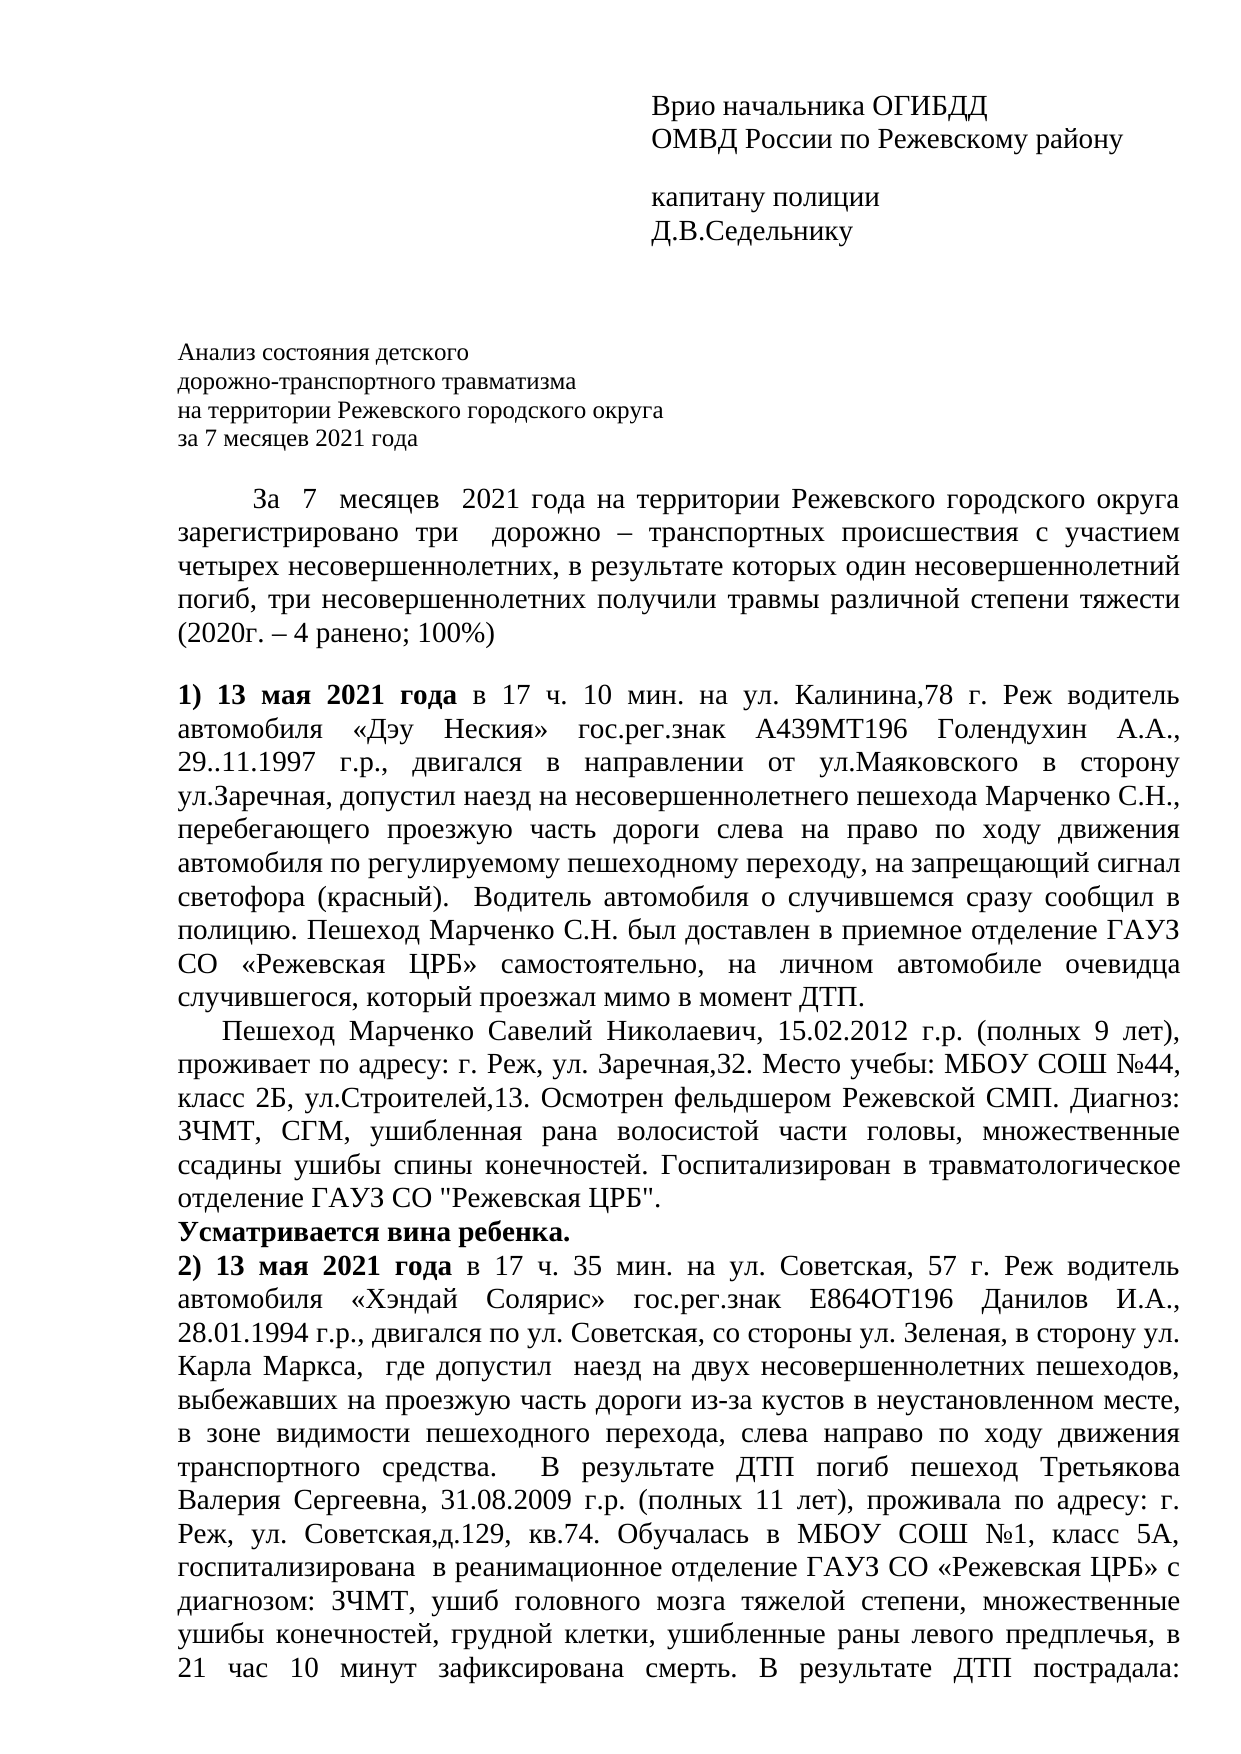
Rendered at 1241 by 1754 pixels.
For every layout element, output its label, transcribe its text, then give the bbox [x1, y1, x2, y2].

text Врио начальника ОГИБДД [177, 88, 1181, 121]
text 1) 13 мая 2021 года в 17 ч. 10 мин. на ул. Калинина,78 г. Реж водитель автомобиля «Дэу Неския» гос.рег.знак А439МТ196 Голендухин А.А., 29..11.1997 г.р., двигался в направлении от ул.Маяковского в сторону ул.Заречная, допустил наезд на несовершеннолетнего пешехода Марченко С.Н., перебегающего проезжую часть дороги слева на право по ходу движения автомобиля по регулируемому пешеходному переходу, на запрещающий сигнал светофора (красный). Водитель автомобиля о случившемся сразу сообщил в полицию. Пешеход Марченко С.Н. был доставлен в приемное отделение ГАУЗ СО «Режевская ЦРБ» самостоятельно, на личном автомобиле очевидца случившегося, который проезжал мимо в момент ДТП. [177, 677, 1181, 1013]
text за 7 месяцев 2021 года [177, 423, 1181, 452]
text Усматривается вина ребенка. [177, 1214, 1181, 1248]
text Анализ состояния детского [177, 337, 1181, 366]
text Д.В.Седельнику [177, 213, 1181, 246]
text Пешеход Марченко Савелий Николаевич, 15.02.2012 г.р. (полных 9 лет), проживает по адресу: г. Реж, ул. Заречная,32. Место учебы: МБОУ СОШ №44, класс 2Б, ул.Строителей,13. Осмотрен фельдшером Режевской СМП. Диагноз: ЗЧМТ, СГМ, ушибленная рана волосистой части головы, множественные ссадины ушибы спины конечностей. Госпитализирован в травматологическое отделение ГАУЗ СО "Режевская ЦРБ". [177, 1013, 1181, 1214]
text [177, 1248, 1181, 1684]
text За 7 месяцев 2021 года на территории Режевского городского округа зарегистрировано три дорожно – транспортных происшествия с участием четырех несовершеннолетних, в результате которых один несовершеннолетний погиб, три несовершеннолетних получили травмы различной степени тяжести (2020г. – 4 ранено; 100%) [177, 481, 1181, 649]
text на территории Режевского городского округа [177, 395, 1181, 423]
text капитану полиции [177, 179, 1181, 213]
text дорожно-транспортного травматизма [177, 366, 1181, 395]
text ОМВД России по Режевскому району [177, 121, 1181, 155]
